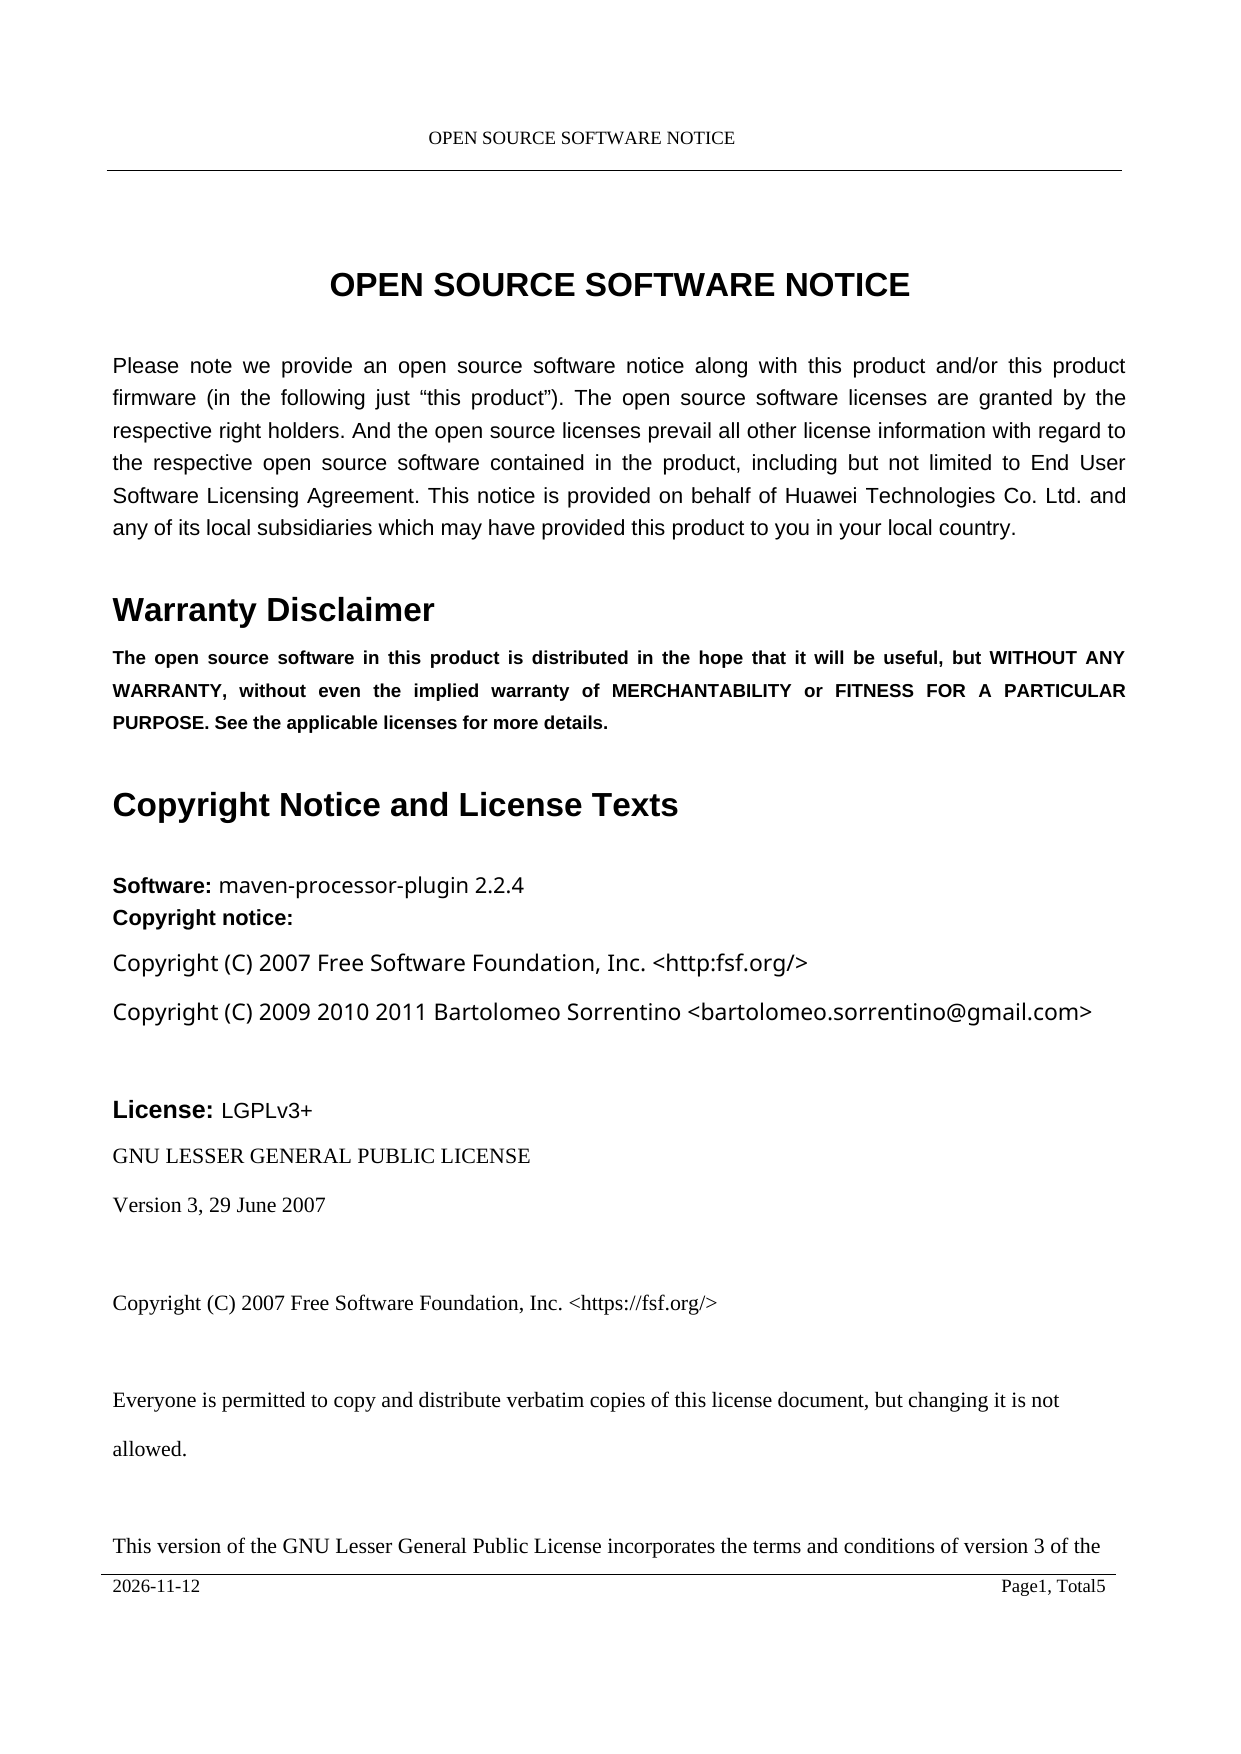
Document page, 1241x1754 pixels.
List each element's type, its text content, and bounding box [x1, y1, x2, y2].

text Software: maven-processor-plugin 2.2.4 [112, 869, 1128, 901]
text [112, 1140, 1128, 1562]
text Copyright Notice and License Texts [112, 771, 1128, 836]
text Copyright notice: [112, 901, 1128, 934]
text Warranty Disclaimer [112, 576, 1128, 641]
text Copyright (C) 2007 Free Software Foundation, Inc. <http:fsf.org/> Copyright (C) 2009 2010 2011 Bartolomeo Sorrentino <bartolomeo.sorrentino@gmail.com> [112, 947, 1128, 1077]
text The open source software in this product is distributed in the hope that it will be useful, but WITHOUT ANY WARRANTY, without even the implied warranty of MERCHANTABILITY or FITNESS FOR A PARTICULAR PURPOSE. See the applicable licenses for more details. [112, 641, 1128, 739]
text Please note we provide an open source software notice along with this product and/or this product firmware (in the following just “this product”). The open source software licenses are granted by the respective right holders. And the open source licenses prevail all other license information with regard to the respective open source software contained in the product, including but not limited to End User Software Licensing Agreement. This notice is provided on behalf of Huawei Technologies Co. Ltd. and any of its local subsidiaries which may have provided this product to you in your local country. [112, 349, 1128, 544]
text OPEN SOURCE SOFTWARE NOTICE [112, 251, 1128, 316]
text License: LGPLv3+ [112, 1093, 1128, 1125]
